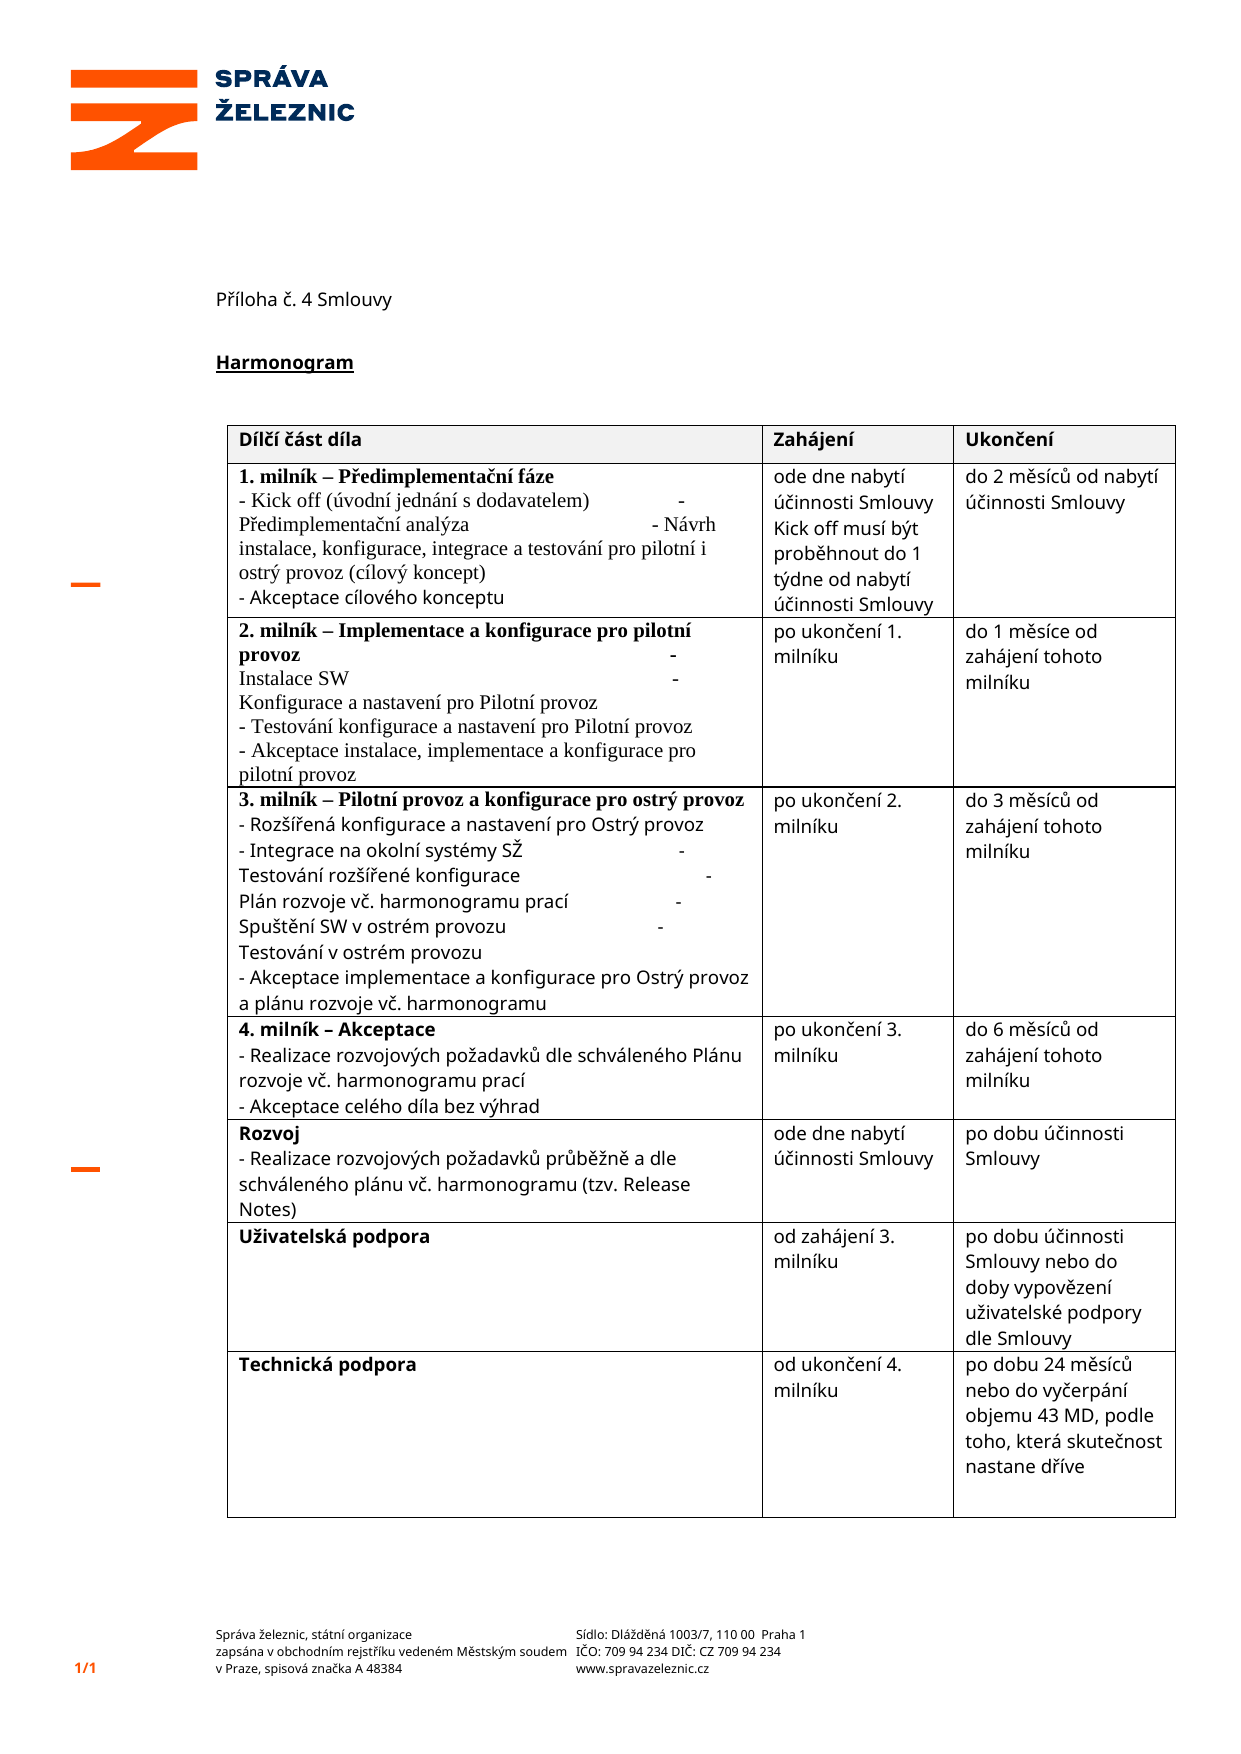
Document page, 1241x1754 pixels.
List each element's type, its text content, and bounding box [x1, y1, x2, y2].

table_cell od ukončení 4. milníku [763, 1352, 953, 1517]
table_cell 4. milník – Akceptace - Realizace rozvojových požadavků dle schváleného Plánu rozvoje vč. harmonogramu prací - Akceptace celého díla bez výhrad [228, 1017, 762, 1119]
table_cell do 3 měsíců od zahájení tohoto milníku [954, 788, 1175, 1016]
table_cell po ukončení 2. milníku [763, 788, 953, 1016]
table_cell do 2 měsíců od nabytí účinnosti Smlouvy [954, 464, 1175, 617]
table_cell Uživatelská podpora [228, 1223, 762, 1351]
table_cell 2. milník – Implementace a konfigurace pro pilotní provoz - Instalace SW - Konfigurace a nastavení pro Pilotní provoz - Testování konfigurace a nastavení pro Pilotní provoz - Akceptace instalace, implementace a konfigurace pro pilotní provoz [228, 618, 762, 786]
table_cell po dobu účinnosti Smlouvy nebo do doby vypovězení uživatelské podpory dle Smlouvy [954, 1223, 1175, 1351]
table_cell po dobu účinnosti Smlouvy [954, 1120, 1175, 1222]
table_header Zahájení [763, 426, 953, 463]
table_cell Rozvoj - Realizace rozvojových požadavků průběžně a dle schváleného plánu vč. harmonogramu (tzv. Release Notes) [228, 1120, 762, 1222]
text Příloha č. 4 Smlouvy [216, 286, 1122, 311]
table_cell 1. milník – Předimplementační fáze - Kick off (úvodní jednání s dodavatelem) - Předimplementační analýza - Návrh instalace, konfigurace, integrace a testování pro pilotní i ostrý provoz (cílový koncept) - Akceptace cílového konceptu [228, 464, 762, 617]
table_cell 3. milník – Pilotní provoz a konfigurace pro ostrý provoz - Rozšířená konfigurace a nastavení pro Ostrý provoz - Integrace na okolní systémy SŽ - Testování rozšířené konfigurace - Plán rozvoje vč. harmonogramu prací - Spuštění SW v ostrém provozu - Testování v ostrém provozu - Akceptace implementace a konfigurace pro Ostrý provoz a plánu rozvoje vč. harmonogramu [228, 788, 762, 1016]
table_cell po ukončení 3. milníku [763, 1017, 953, 1119]
table_cell od zahájení 3. milníku [763, 1223, 953, 1351]
text Harmonogram [216, 349, 1122, 375]
table_header Dílčí část díla [228, 426, 762, 463]
table_cell do 1 měsíce od zahájení tohoto milníku [954, 618, 1175, 786]
table_cell po dobu 24 měsíců nebo do vyčerpání objemu 43 MD, podle toho, která skutečnost nastane dříve [954, 1352, 1175, 1517]
table_header Ukončení [954, 426, 1175, 463]
table_cell po ukončení 1. milníku [763, 618, 953, 786]
table_cell ode dne nabytí účinnosti Smlouvy [763, 1120, 953, 1222]
table_cell ode dne nabytí účinnosti Smlouvy Kick off musí být proběhnout do 1 týdne od nabytí účinnosti Smlouvy [763, 464, 953, 617]
table_cell do 6 měsíců od zahájení tohoto milníku [954, 1017, 1175, 1119]
table_cell Technická podpora [228, 1352, 762, 1517]
